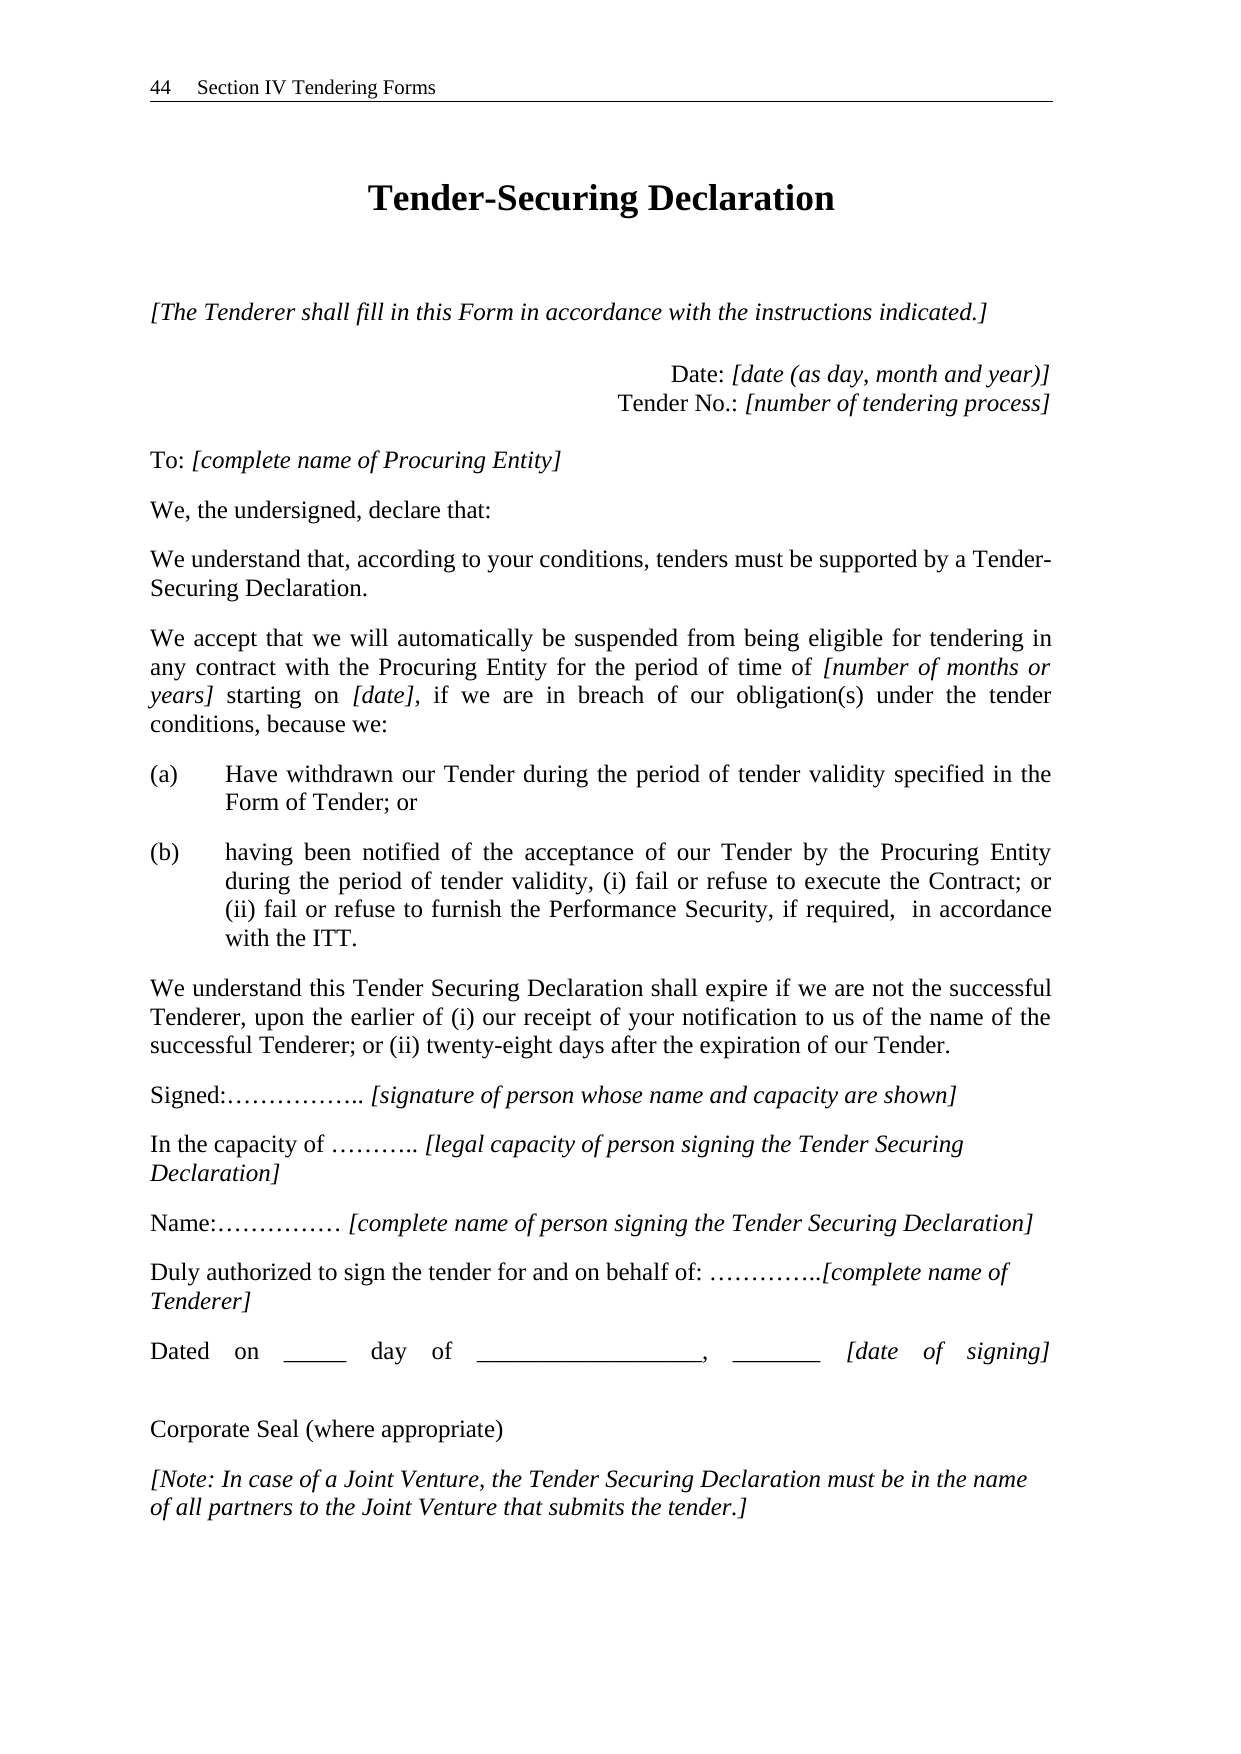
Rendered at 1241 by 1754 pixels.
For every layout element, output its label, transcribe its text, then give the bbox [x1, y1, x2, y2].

text [Note: In case of a Joint Venture, the Tender Securing Declaration must be in the name of all partners to the Joint Venture that submits the tender.] [150, 1464, 1053, 1521]
text We understand that, according to your conditions, tenders must be supported by a Tender-Securing Declaration. [150, 544, 1053, 602]
text Dated on _____ day of __________________, _______ [date of signing] [150, 1336, 1053, 1393]
text Tender No.: [number of tendering process] [150, 388, 1053, 417]
text (b) having been notified of the acceptance of our Tender by the Procuring Entity during the period of tender validity, (i) fail or refuse to execute the Contract; or (ii) fail or refuse to furnish the Performance Security, if required, in accordance with the ITT. [150, 837, 1053, 952]
text (a) Have withdrawn our Tender during the period of tender validity specified in the Form of Tender; or [150, 759, 1053, 816]
text Date: [date (as day, month and year)] [150, 359, 1053, 388]
text We accept that we will automatically be suspended from being eligible for tendering in any contract with the Procuring Entity for the period of time of [number of months or years] starting on [date], if we are in breach of our obligation(s) under the tender conditions, because we: [150, 623, 1053, 738]
text In the capacity of ……….. [legal capacity of person signing the Tender Securing Declaration] [150, 1129, 1053, 1187]
text Duly authorized to sign the tender for and on behalf of: …………..[complete name of Tenderer] [150, 1257, 1053, 1315]
text We, the undersigned, declare that: [150, 495, 1053, 524]
text To: [complete name of Procuring Entity] [150, 445, 1053, 474]
text Corporate Seal (where appropriate) [150, 1414, 1053, 1443]
text We understand this Tender Securing Declaration shall expire if we are not the successful Tenderer, upon the earlier of (i) our receipt of your notification to us of the name of the successful Tenderer; or (ii) twenty-eight days after the expiration of our Tender. [150, 973, 1053, 1059]
text Signed:…………….. [signature of person whose name and capacity are shown] [150, 1080, 1053, 1109]
text Tender-Securing Declaration [150, 175, 1053, 218]
text Name:…………… [complete name of person signing the Tender Securing Declaration] [150, 1208, 1053, 1237]
text [The Tenderer shall fill in this Form in accordance with the instructions indicated.] [150, 297, 1053, 326]
